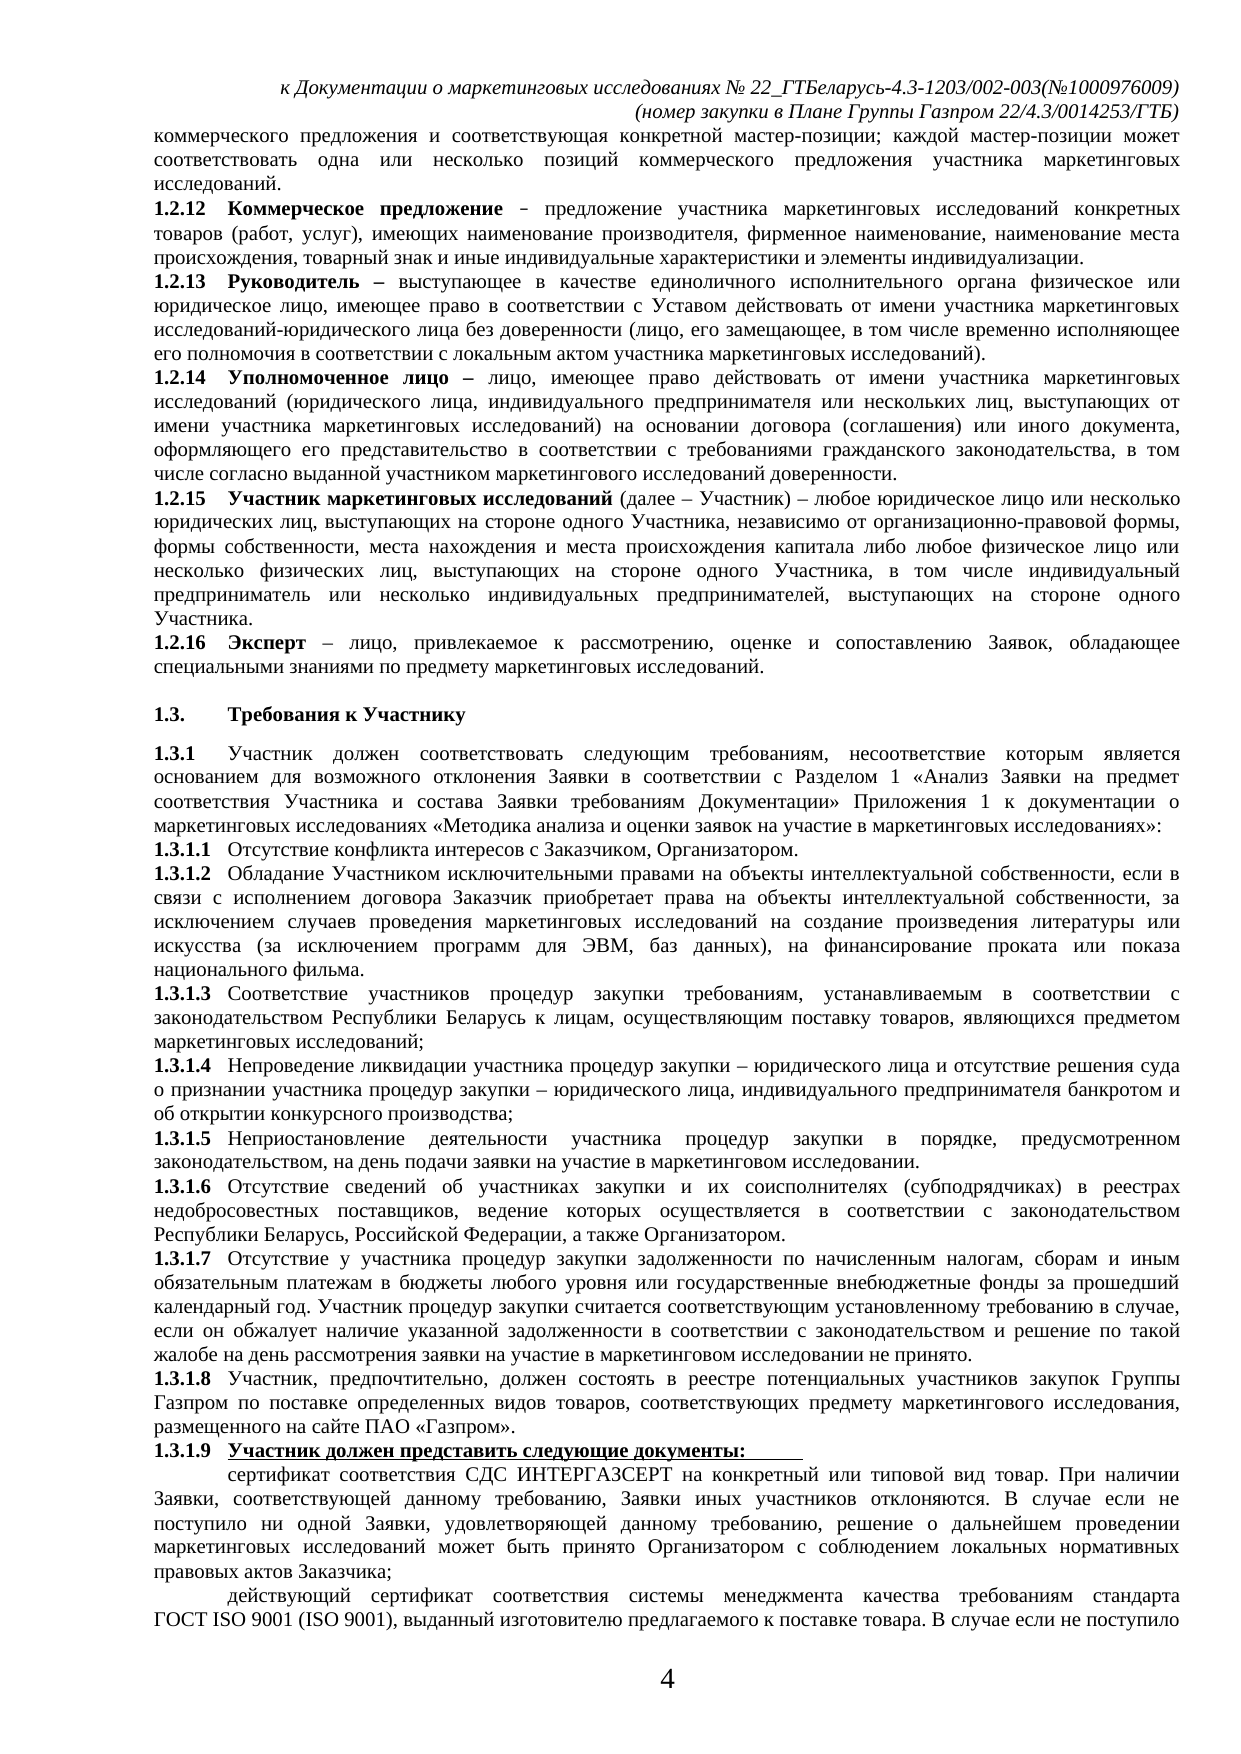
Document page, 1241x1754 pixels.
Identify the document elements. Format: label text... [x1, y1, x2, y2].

list Участник должен представить следующие документы: [153, 1438, 1181, 1462]
list Участник, предпочтительно, должен состоять в реестре потенциальных участников закупок Группы Газпром по поставке определенных видов товаров, соответствующих предмету маркетингового исследования, размещенного на сайте ПАО «Газпром». [153, 1366, 1181, 1438]
list Участник маркетинговых исследований (далее – Участник) – любое юридическое лицо или несколько юридических лиц, выступающих на стороне одного Участника, независимо от организационно-правовой формы, формы собственности, места нахождения и места происхождения капитала либо любое физическое лицо или несколько физических лиц, выступающих на стороне одного Участника, в том числе индивидуальный предприниматель или несколько индивидуальных предпринимателей, выступающих на стороне одного Участника. [153, 485, 1181, 630]
list Участник должен соответствовать следующим требованиям, несоответствие которым является основанием для возможного отклонения Заявки в соответствии с Разделом 1 «Анализ Заявки на предмет соответствия Участника и состава Заявки требованиям Документации» Приложения 1 к документации о маркетинговых исследованиях «Методика анализа и оценки заявок на участие в маркетинговых исследованиях»: [153, 740, 1181, 837]
list Отсутствие конфликта интересов с Заказчиком, Организатором. [153, 837, 1181, 861]
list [153, 1583, 1181, 1631]
list Соответствие участников процедур закупки требованиям, устанавливаемым в соответствии с законодательством Республики Беларусь к лицам, осуществляющим поставку товаров, являющихся предметом маркетинговых исследований; [153, 981, 1181, 1053]
list Уполномоченное лицо – лицо, имеющее право действовать от имени участника маркетинговых исследований (юридического лица, индивидуального предпринимателя или нескольких лиц, выступающих от имени участника маркетинговых исследований) на основании договора (соглашения) или иного документа, оформляющего его представительство в соответствии с требованиями гражданского законодательства, в том числе согласно выданной участником маркетингового исследований доверенности. [153, 365, 1181, 485]
list Отсутствие сведений об участниках закупки и их соисполнителях (субподрядчиках) в реестрах недобросовестных поставщиков, ведение которых осуществляется в соответствии с законодательством Республики Беларусь, Российской Федерации, а также Организатором. [153, 1173, 1181, 1246]
list Требования к Участнику [153, 702, 1181, 726]
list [153, 123, 1181, 195]
list Непроведение ликвидации участника процедур закупки – юридического лица и отсутствие решения суда о признании участника процедур закупки – юридического лица, индивидуального предпринимателя банкротом и об открытии конкурсного производства; [153, 1053, 1181, 1125]
list сертификат соответствия СДС ИНТЕРГАЗСЕРТ на конкретный или типовой вид товар. При наличии Заявки, соответствующей данному требованию, Заявки иных участников отклоняются. В случае если не поступило ни одной Заявки, удовлетворяющей данному требованию, решение о дальнейшем проведении маркетинговых исследований может быть принято Организатором с соблюдением локальных нормативных правовых актов Заказчика; [153, 1462, 1181, 1583]
list Неприостановление деятельности участника процедур закупки в порядке, предусмотренном законодательством, на день подачи заявки на участие в маркетинговом исследовании. [153, 1125, 1181, 1173]
list Обладание Участником исключительными правами на объекты интеллектуальной собственности, если в связи с исполнением договора Заказчик приобретает права на объекты интеллектуальной собственности, за исключением случаев проведения маркетинговых исследований на создание произведения литературы или искусства (за исключением программ для ЭВМ, баз данных), на финансирование проката или показа национального фильма. [153, 861, 1181, 981]
list Эксперт – лицо, привлекаемое к рассмотрению, оценке и сопоставлению Заявок, обладающее специальными знаниями по предмету маркетинговых исследований. [153, 630, 1181, 678]
list Отсутствие у участника процедур закупки задолженности по начисленным налогам, сборам и иным обязательным платежам в бюджеты любого уровня или государственные внебюджетные фонды за прошедший календарный год. Участник процедур закупки считается соответствующим установленному требованию в случае, если он обжалует наличие указанной задолженности в соответствии с законодательством и решение по такой жалобе на день рассмотрения заявки на участие в маркетинговом исследовании не принято. [153, 1246, 1181, 1366]
list Коммерческое предложение – предложение участника маркетинговых исследований конкретных товаров (работ, услуг), имеющих наименование производителя, фирменное наименование, наименование места происхождения, товарный знак и иные индивидуальные характеристики и элементы индивидуализации. [153, 195, 1181, 269]
list Руководитель – выступающее в качестве единоличного исполнительного органа физическое или юридическое лицо, имеющее право в соответствии с Уставом действовать от имени участника маркетинговых исследований-юридического лица без доверенности (лицо, его замещающее, в том числе временно исполняющее его полномочия в соответствии с локальным актом участника маркетинговых исследований). [153, 269, 1181, 365]
